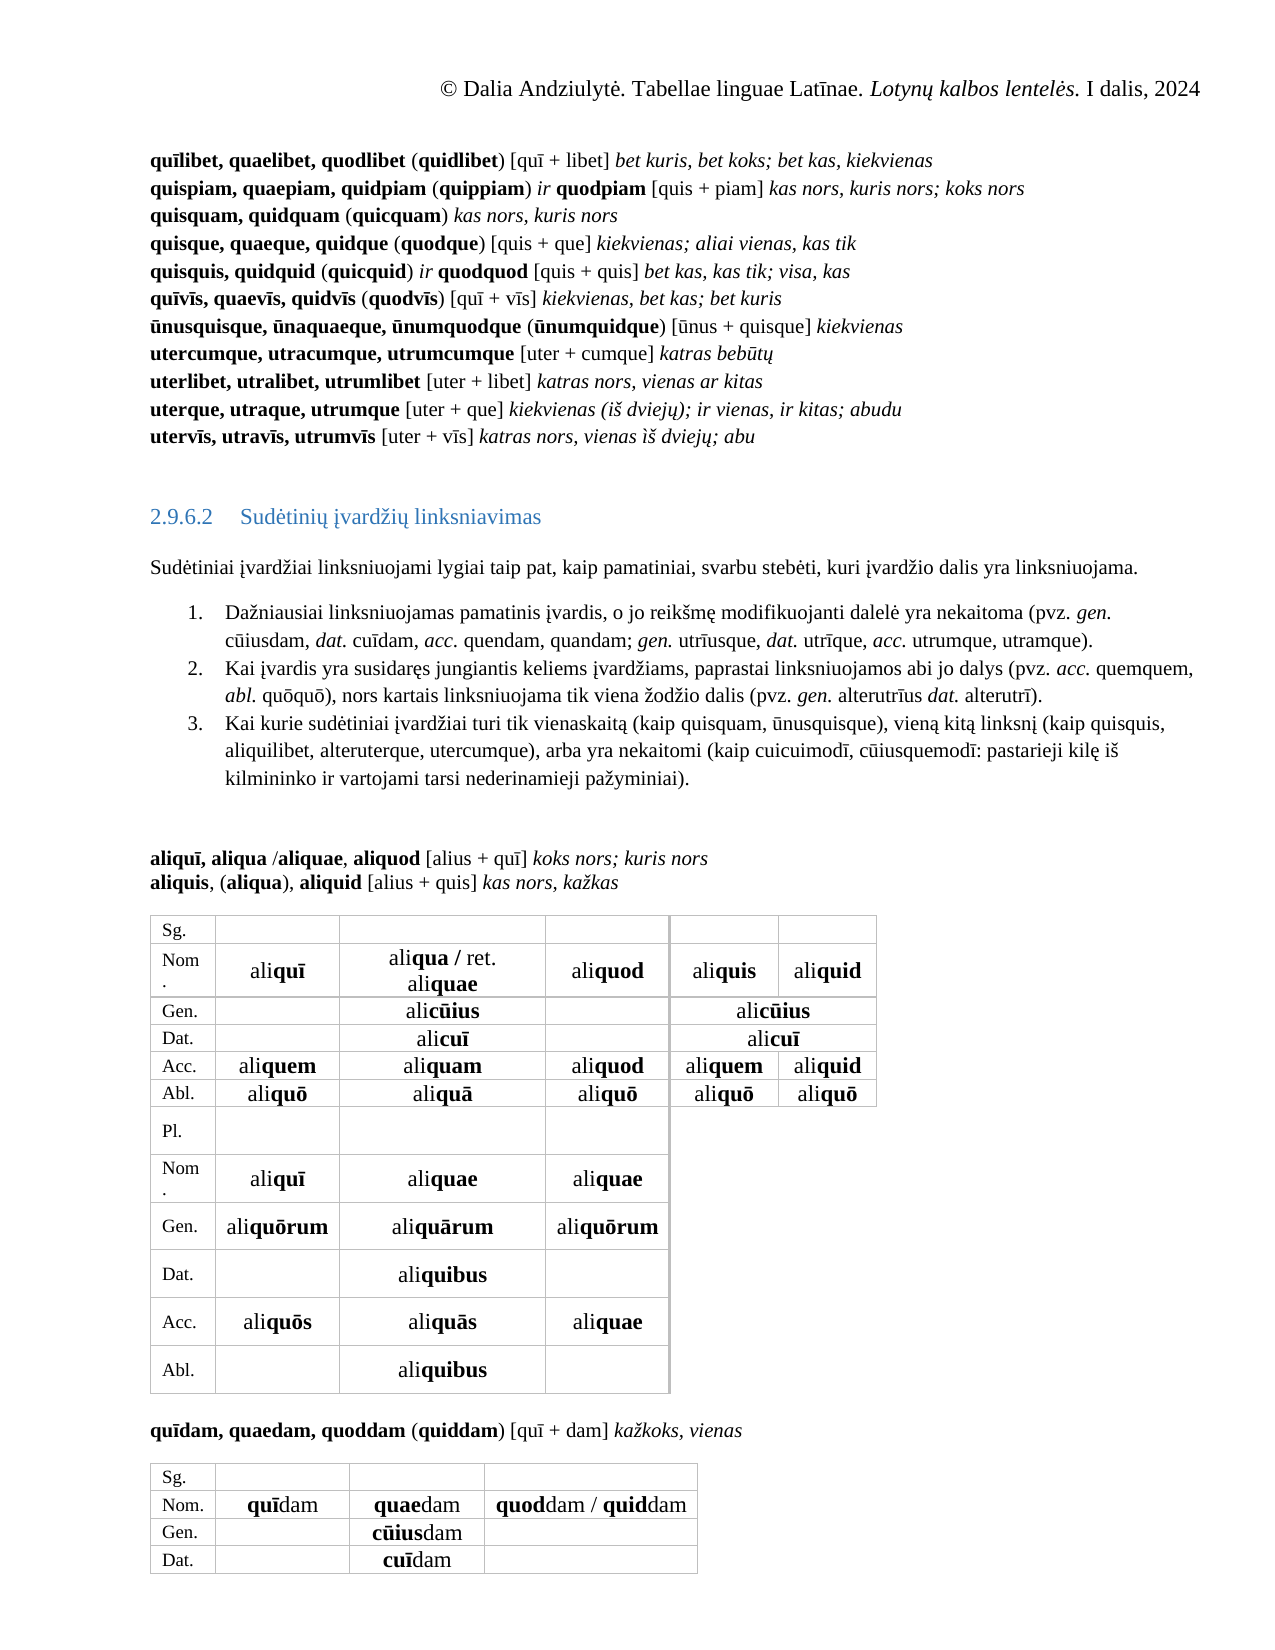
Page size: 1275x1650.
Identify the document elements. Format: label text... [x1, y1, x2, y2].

table_cell aliquem [216, 1052, 339, 1078]
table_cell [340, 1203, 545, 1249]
table_header [216, 916, 339, 943]
table_cell [546, 998, 668, 1024]
table_cell aliquis [671, 944, 778, 996]
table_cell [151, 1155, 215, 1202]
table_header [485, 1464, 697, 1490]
table_header [546, 916, 668, 943]
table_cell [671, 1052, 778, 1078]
table_cell Gen. [151, 998, 215, 1024]
subtitle Sudėtinių įvardžių linksniavimas [150, 503, 1200, 529]
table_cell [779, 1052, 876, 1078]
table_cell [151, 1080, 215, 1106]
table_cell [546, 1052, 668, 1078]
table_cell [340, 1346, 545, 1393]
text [150, 148, 1200, 448]
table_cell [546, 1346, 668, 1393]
table_cell alicūius [671, 998, 876, 1024]
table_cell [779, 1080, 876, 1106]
table_cell alicuī [671, 1025, 876, 1051]
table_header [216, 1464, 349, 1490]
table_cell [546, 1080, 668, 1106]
table_header Sg. [151, 916, 215, 943]
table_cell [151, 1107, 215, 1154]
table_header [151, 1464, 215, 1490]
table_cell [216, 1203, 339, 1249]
text quīdam, quaedam, quoddam (quiddam) [quī + dam] kažkoks, vienas [150, 1394, 1200, 1442]
list Kai kurie sudėtiniai įvardžiai turi tik vienaskaitą (kaip quisquam, ūnusquisque), vieną kitą linksnį (kaip quisquis, aliquilibet, alteruterque, utercumque), arba yra nekaitomi (kaip cuicuimodī, cūiusquemodī: pastarieji kilę iš kilmininko ir vartojami tarsi nederinamieji pažyminiai). [187, 711, 1200, 790]
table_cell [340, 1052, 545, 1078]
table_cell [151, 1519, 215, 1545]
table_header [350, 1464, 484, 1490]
table_cell aliquid [779, 944, 876, 996]
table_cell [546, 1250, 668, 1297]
table_cell aliquod [546, 944, 668, 996]
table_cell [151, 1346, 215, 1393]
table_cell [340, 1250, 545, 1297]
table_cell Acc. [151, 1052, 215, 1078]
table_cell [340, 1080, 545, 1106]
table_header [779, 916, 876, 943]
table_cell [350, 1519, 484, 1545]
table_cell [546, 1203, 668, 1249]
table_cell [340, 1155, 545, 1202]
list Kai įvardis yra susidaręs jungiantis keliems įvardžiams, paprastai linksniuojamos abi jo dalys (pvz. acc. quemquem, abl. quōquō), nors kartais linksniuojama tik viena žodžio dalis (pvz. gen. alterutrīus dat. alterutrī). [187, 655, 1200, 707]
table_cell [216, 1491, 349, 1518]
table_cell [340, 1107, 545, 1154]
text Sudėtiniai įvardžiai linksniuojami lygiai taip pat, kaip pamatiniai, svarbu stebėti, kuri įvardžio dalis yra linksniuojama. [150, 531, 1200, 579]
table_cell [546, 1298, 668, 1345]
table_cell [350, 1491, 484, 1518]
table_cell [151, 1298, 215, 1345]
table_cell [546, 1025, 668, 1051]
table_cell alicuī [340, 1025, 545, 1051]
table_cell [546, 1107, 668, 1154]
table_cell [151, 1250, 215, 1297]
table_cell Dat. [151, 1025, 215, 1051]
list Dažniausiai linksniuojamas pamatinis įvardis, o jo reikšmę modifikuojanti dalelė yra nekaitoma (pvz. gen. cūiusdam, dat. cuīdam, acc. quendam, quandam; gen. utrīusque, dat. utrīque, acc. utrumque, utramque). [187, 600, 1200, 652]
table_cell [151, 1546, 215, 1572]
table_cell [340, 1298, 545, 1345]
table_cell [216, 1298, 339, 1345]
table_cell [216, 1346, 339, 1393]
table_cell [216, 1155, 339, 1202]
table_cell Nom. [151, 944, 215, 996]
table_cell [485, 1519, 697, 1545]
table_header [671, 916, 778, 943]
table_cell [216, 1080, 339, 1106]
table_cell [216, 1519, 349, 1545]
text aliquī, aliqua /aliquae, aliquod [alius + quī] koks nors; kuris nors aliquis, (aliqua), aliquid [alius + quis] kas nors, kažkas [150, 793, 1200, 894]
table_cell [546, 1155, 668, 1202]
table_cell [216, 998, 339, 1024]
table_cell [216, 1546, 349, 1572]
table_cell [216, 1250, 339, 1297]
table_cell aliqua / ret. aliquae [340, 944, 545, 996]
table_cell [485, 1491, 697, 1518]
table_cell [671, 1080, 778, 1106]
table_header [340, 916, 545, 943]
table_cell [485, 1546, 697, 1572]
table_cell aliquī [216, 944, 339, 996]
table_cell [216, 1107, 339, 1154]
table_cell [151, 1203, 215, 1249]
table_cell [216, 1025, 339, 1051]
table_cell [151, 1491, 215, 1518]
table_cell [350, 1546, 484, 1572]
table_cell alicūius [340, 998, 545, 1024]
